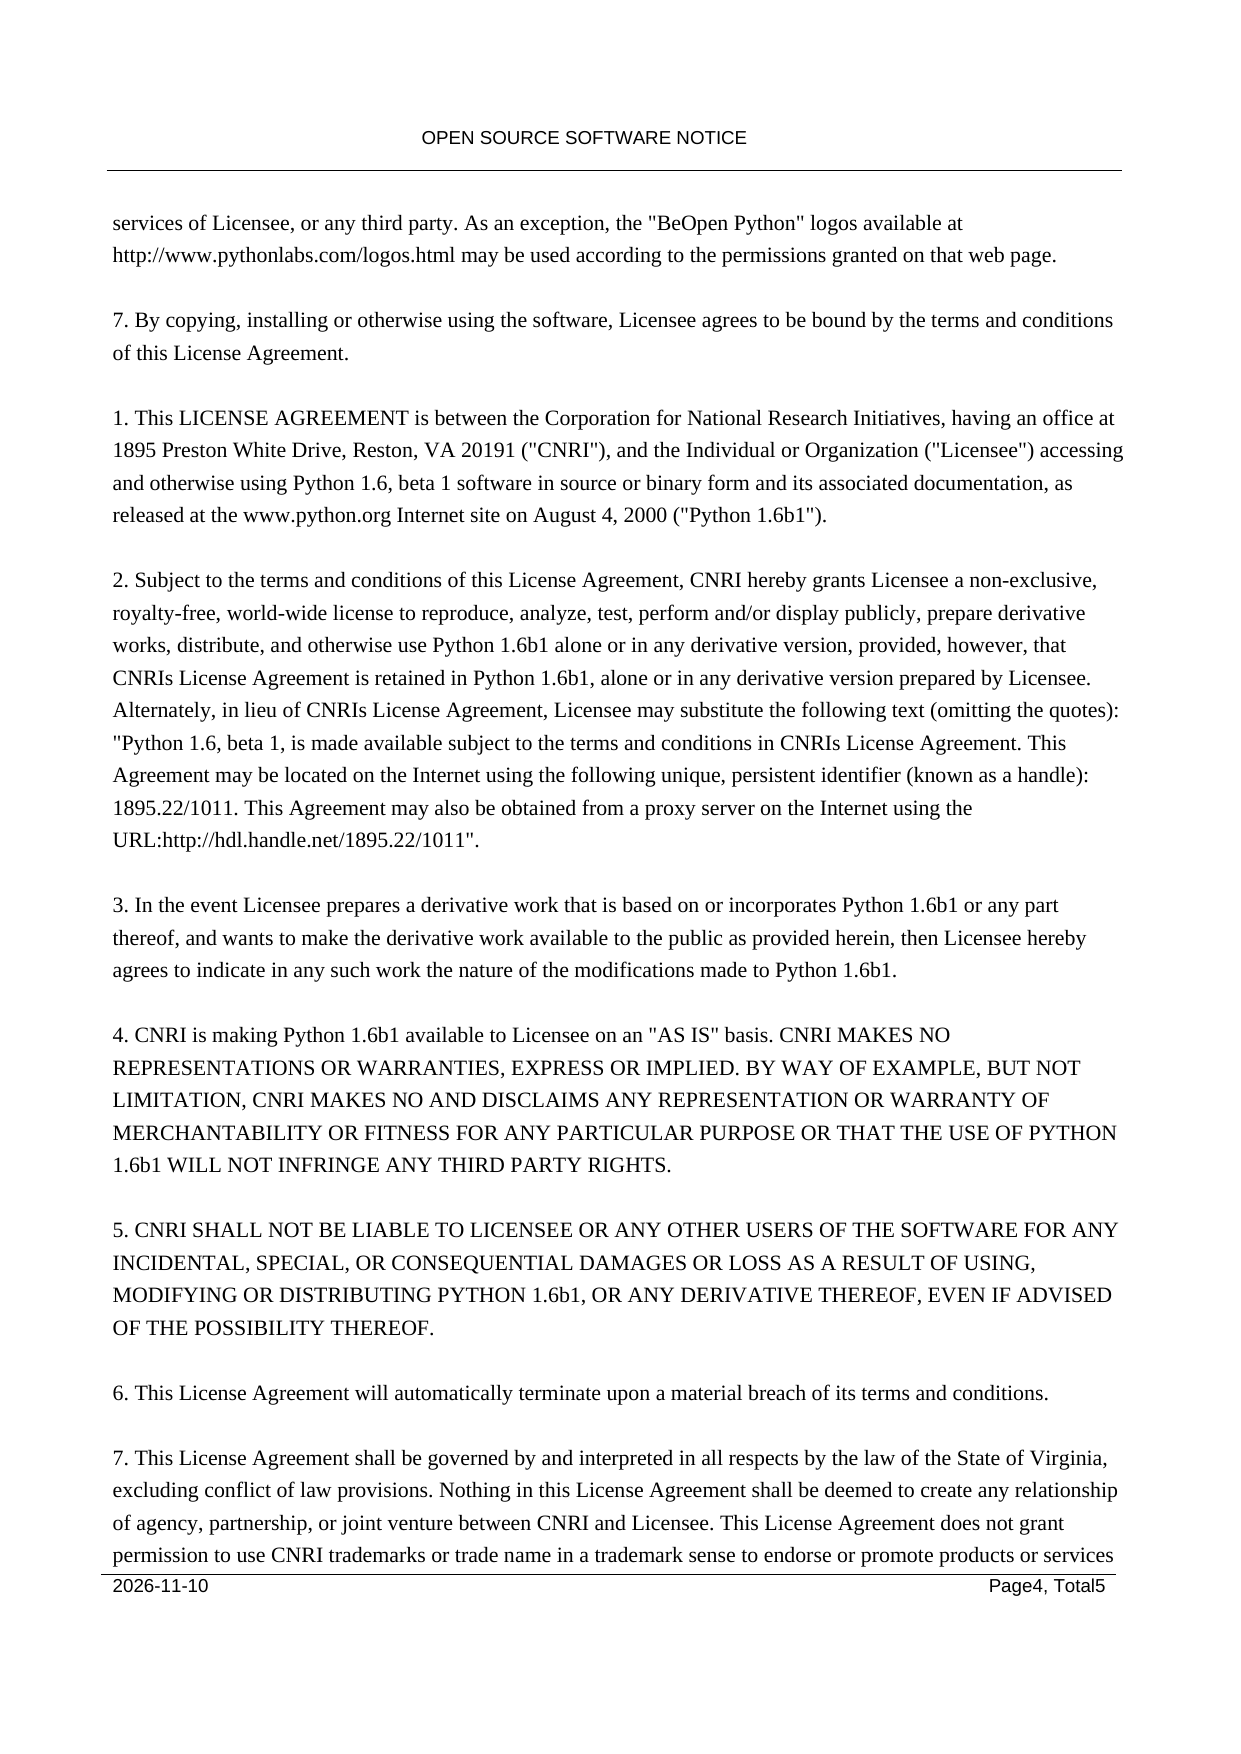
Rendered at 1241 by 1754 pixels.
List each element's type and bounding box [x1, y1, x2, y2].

text [112, 206, 1128, 1571]
